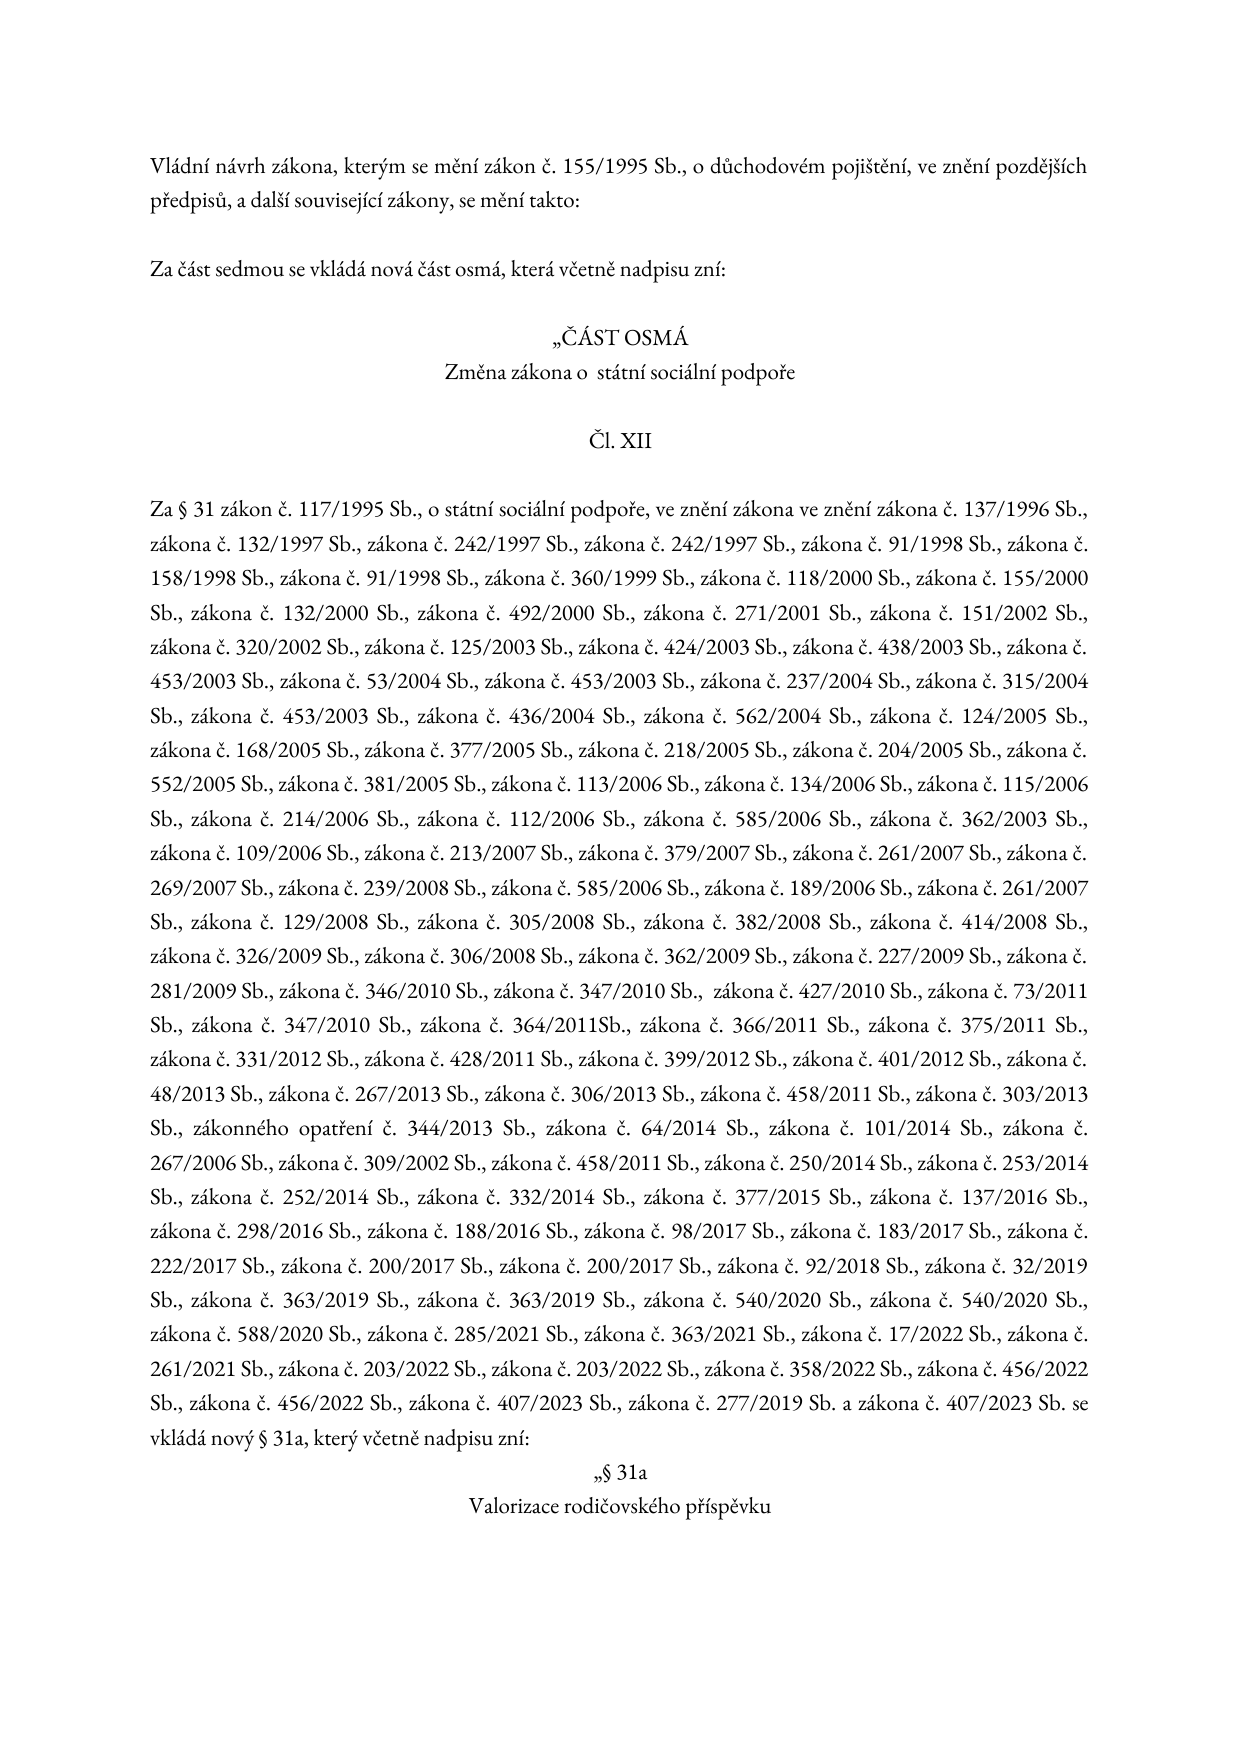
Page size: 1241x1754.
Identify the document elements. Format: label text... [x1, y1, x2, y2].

text Za část sedmou se vkládá nová část osmá, která včetně nadpisu zní: [150, 253, 1090, 283]
text Za § 31 zákon č. 117/1995 Sb., o státní sociální podpoře, ve znění zákona ve znění zákona č. 137/1996 Sb., zákona č. 132/1997 Sb., zákona č. 242/1997 Sb., zákona č. 242/1997 Sb., zákona č. 91/1998 Sb., zákona č. 158/1998 Sb., zákona č. 91/1998 Sb., zákona č. 360/1999 Sb., zákona č. 118/2000 Sb., zákona č. 155/2000 Sb., zákona č. 132/2000 Sb., zákona č. 492/2000 Sb., zákona č. 271/2001 Sb., zákona č. 151/2002 Sb., zákona č. 320/2002 Sb., zákona č. 125/2003 Sb., zákona č. 424/2003 Sb., zákona č. 438/2003 Sb., zákona č. 453/2003 Sb., zákona č. 53/2004 Sb., zákona č. 453/2003 Sb., zákona č. 237/2004 Sb., zákona č. 315/2004 Sb., zákona č. 453/2003 Sb., zákona č. 436/2004 Sb., zákona č. 562/2004 Sb., zákona č. 124/2005 Sb., zákona č. 168/2005 Sb., zákona č. 377/2005 Sb., zákona č. 218/2005 Sb., zákona č. 204/2005 Sb., zákona č. 552/2005 Sb., zákona č. 381/2005 Sb., zákona č. 113/2006 Sb., zákona č. 134/2006 Sb., zákona č. 115/2006 Sb., zákona č. 214/2006 Sb., zákona č. 112/2006 Sb., zákona č. 585/2006 Sb., zákona č. 362/2003 Sb., zákona č. 109/2006 Sb., zákona č. 213/2007 Sb., zákona č. 379/2007 Sb., zákona č. 261/2007 Sb., zákona č. 269/2007 Sb., zákona č. 239/2008 Sb., zákona č. 585/2006 Sb., zákona č. 189/2006 Sb., zákona č. 261/2007 Sb., zákona č. 129/2008 Sb., zákona č. 305/2008 Sb., zákona č. 382/2008 Sb., zákona č. 414/2008 Sb., zákona č. 326/2009 Sb., zákona č. 306/2008 Sb., zákona č. 362/2009 Sb., zákona č. 227/2009 Sb., zákona č. 281/2009 Sb., zákona č. 346/2010 Sb., zákona č. 347/2010 Sb., zákona č. 427/2010 Sb., zákona č. 73/2011 Sb., zákona č. 347/2010 Sb., zákona č. 364/2011Sb., zákona č. 366/2011 Sb., zákona č. 375/2011 Sb., zákona č. 331/2012 Sb., zákona č. 428/2011 Sb., zákona č. 399/2012 Sb., zákona č. 401/2012 Sb., zákona č. 48/2013 Sb., zákona č. 267/2013 Sb., zákona č. 306/2013 Sb., zákona č. 458/2011 Sb., zákona č. 303/2013 Sb., zákonného opatření č. 344/2013 Sb., zákona č. 64/2014 Sb., zákona č. 101/2014 Sb., zákona č. 267/2006 Sb., zákona č. 309/2002 Sb., zákona č. 458/2011 Sb., zákona č. 250/2014 Sb., zákona č. 253/2014 Sb., zákona č. 252/2014 Sb., zákona č. 332/2014 Sb., zákona č. 377/2015 Sb., zákona č. 137/2016 Sb., zákona č. 298/2016 Sb., zákona č. 188/2016 Sb., zákona č. 98/2017 Sb., zákona č. 183/2017 Sb., zákona č. 222/2017 Sb., zákona č. 200/2017 Sb., zákona č. 200/2017 Sb., zákona č. 92/2018 Sb., zákona č. 32/2019 Sb., zákona č. 363/2019 Sb., zákona č. 363/2019 Sb., zákona č. 540/2020 Sb., zákona č. 540/2020 Sb., zákona č. 588/2020 Sb., zákona č. 285/2021 Sb., zákona č. 363/2021 Sb., zákona č. 17/2022 Sb., zákona č. 261/2021 Sb., zákona č. 203/2022 Sb., zákona č. 203/2022 Sb., zákona č. 358/2022 Sb., zákona č. 456/2022 Sb., zákona č. 456/2022 Sb., zákona č. 407/2023 Sb., zákona č. 277/2019 Sb. a zákona č. 407/2023 Sb. se vkládá nový § 31a, který včetně nadpisu zní: [150, 494, 1090, 1452]
text Změna zákona o státní sociální podpoře [150, 356, 1090, 386]
text Čl. XII [150, 425, 1090, 455]
text „ČÁST OSMÁ [150, 322, 1090, 352]
text Vládní návrh zákona, kterým se mění zákon č. 155/1995 Sb., o důchodovém pojištění, ve znění pozdějších předpisů, a další související zákony, se mění takto: [150, 150, 1090, 214]
text „§ 31a [150, 1456, 1090, 1486]
text Valorizace rodičovského příspěvku [150, 1491, 1090, 1521]
